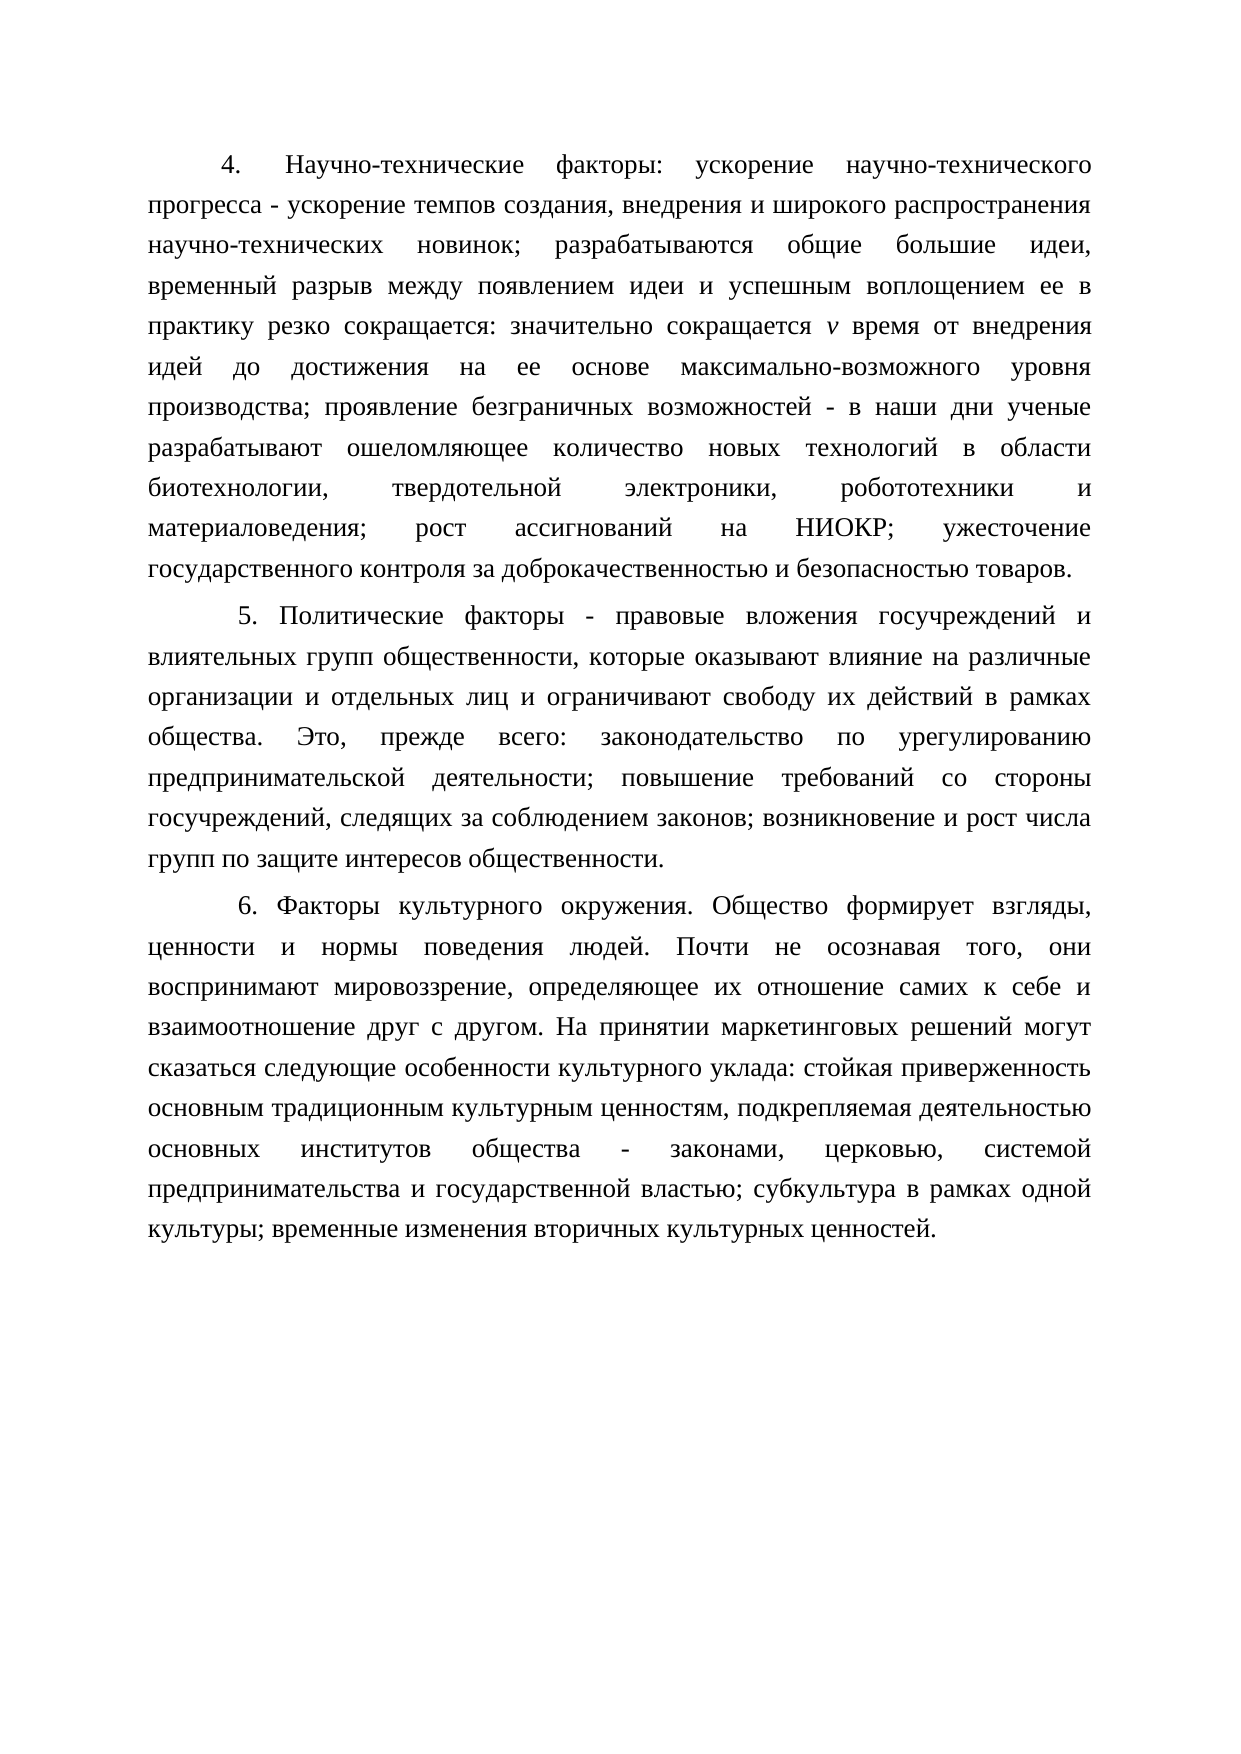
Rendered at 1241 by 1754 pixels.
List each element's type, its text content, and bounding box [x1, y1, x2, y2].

list Научно-технические факторы: ускорение научно-технического прогресса - ускорение темпов создания, внедрения и широкого распространения научно-технических новинок; разрабатываются общие большие идеи, временный разрыв между появлением идеи и успешным воплощением ее в практику резко сокращается: значительно сокращается v время от внедрения идей до достижения на ее основе максимально-возможного уровня производства; проявление безграничных возможностей - в наши дни ученые разрабатывают ошеломляющее количество новых технологий в области биотехнологии, твердотельной электроники, робототехники и материаловедения; рост ассигнований на НИОКР; ужесточение государственного контроля за доброкачественностью и безопасностью товаров. [148, 148, 1092, 583]
text 5. Политические факторы - правовые вложения госучреждений и влиятельных групп общественности, которые оказывают влияние на различные организации и отдельных лиц и ограничивают свободу их действий в рамках общества. Это, прежде всего: законодательство по урегулированию предпринимательской деятельности; повышение требований со стороны госучреждений, следящих за соблюдением законов; возникновение и рост числа групп по защите интересов общественности. [148, 599, 1092, 873]
text 6. Факторы культурного окружения. Общество формирует взгляды, ценности и нормы поведения людей. Почти не осознавая того, они воспринимают мировоззрение, определяющее их отношение самих к себе и взаимоотношение друг с другом. На принятии маркетинговых решений могут сказаться следующие особенности культурного уклада: стойкая приверженность основным традиционным культурным ценностям, подкрепляемая деятельностью основных институтов общества - законами, церковью, системой предпринимательства и государственной властью; субкультура в рамках одной культуры; временные изменения вторичных культурных ценностей. [148, 889, 1092, 1244]
